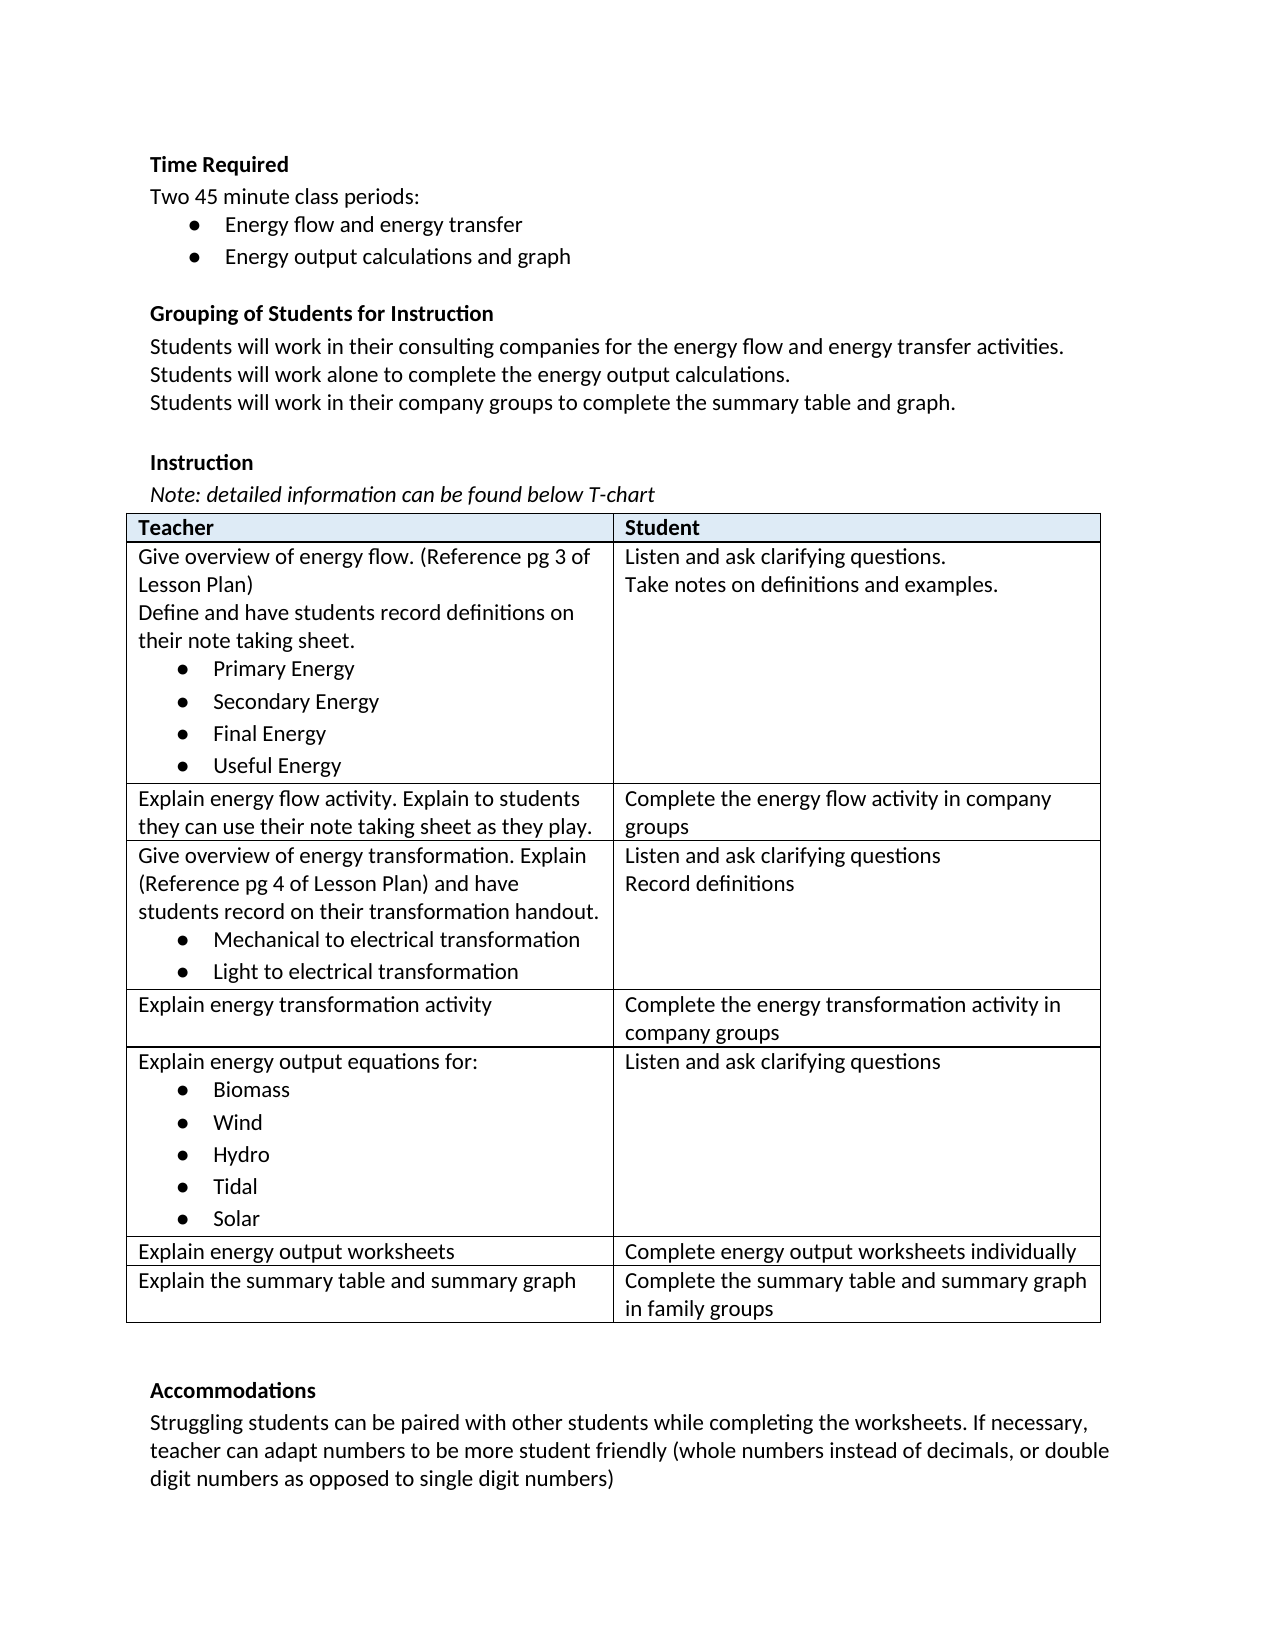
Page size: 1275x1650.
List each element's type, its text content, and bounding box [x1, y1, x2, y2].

subtitle Instruction [150, 448, 1125, 476]
table_cell Listen and ask clarifying questions [614, 1048, 1100, 1236]
table_cell Complete the energy flow activity in company groups [614, 784, 1100, 840]
subtitle Accommodations [150, 1376, 1125, 1404]
table_cell Explain energy flow activity. Explain to students they can use their note taking sheet as they play. [127, 784, 613, 840]
subtitle Note: detailed information can be found below T-chart [150, 480, 1125, 508]
table_cell Explain energy transformation activity [127, 990, 613, 1046]
table_cell Listen and ask clarifying questions Record definitions [614, 841, 1100, 989]
table_cell Complete the summary table and summary graph in family groups [614, 1266, 1100, 1322]
text Students will work in their consulting companies for the energy flow and energy transfer activities. [150, 332, 1125, 360]
table_header Teacher [127, 514, 613, 541]
table_cell Explain energy output worksheets [127, 1237, 613, 1265]
text Struggling students can be paired with other students while completing the worksheets. If necessary, teacher can adapt numbers to be more student friendly (whole numbers instead of decimals, or double digit numbers as opposed to single digit numbers) [150, 1408, 1125, 1492]
text Students will work in their company groups to complete the summary table and graph. [150, 388, 1125, 416]
table_cell Complete the energy transformation activity in company groups [614, 990, 1100, 1046]
table_cell Explain the summary table and summary graph [127, 1266, 613, 1322]
table_cell Complete energy output worksheets individually [614, 1237, 1100, 1265]
subtitle Time Required [150, 150, 1125, 178]
text Two 45 minute class periods: [150, 182, 1125, 210]
list Energy output calculations and graph [187, 242, 1125, 270]
list Energy flow and energy transfer [187, 210, 1125, 238]
table_cell Explain energy output equations for: Biomass Wind Hydro Tidal Solar [127, 1048, 613, 1236]
table_cell Give overview of energy transformation. Explain (Reference pg 4 of Lesson Plan) and have students record on their transformation handout. Mechanical to electrical transformation Light to electrical transformation [127, 841, 613, 989]
table_header Student [614, 514, 1100, 541]
subtitle Grouping of Students for Instruction [150, 299, 1125, 328]
text Students will work alone to complete the energy output calculations. [150, 360, 1125, 388]
table_cell Give overview of energy flow. (Reference pg 3 of Lesson Plan) Define and have students record definitions on their note taking sheet. Primary Energy Secondary Energy Final Energy Useful Energy [127, 543, 613, 783]
table_cell Listen and ask clarifying questions. Take notes on definitions and examples. [614, 543, 1100, 783]
